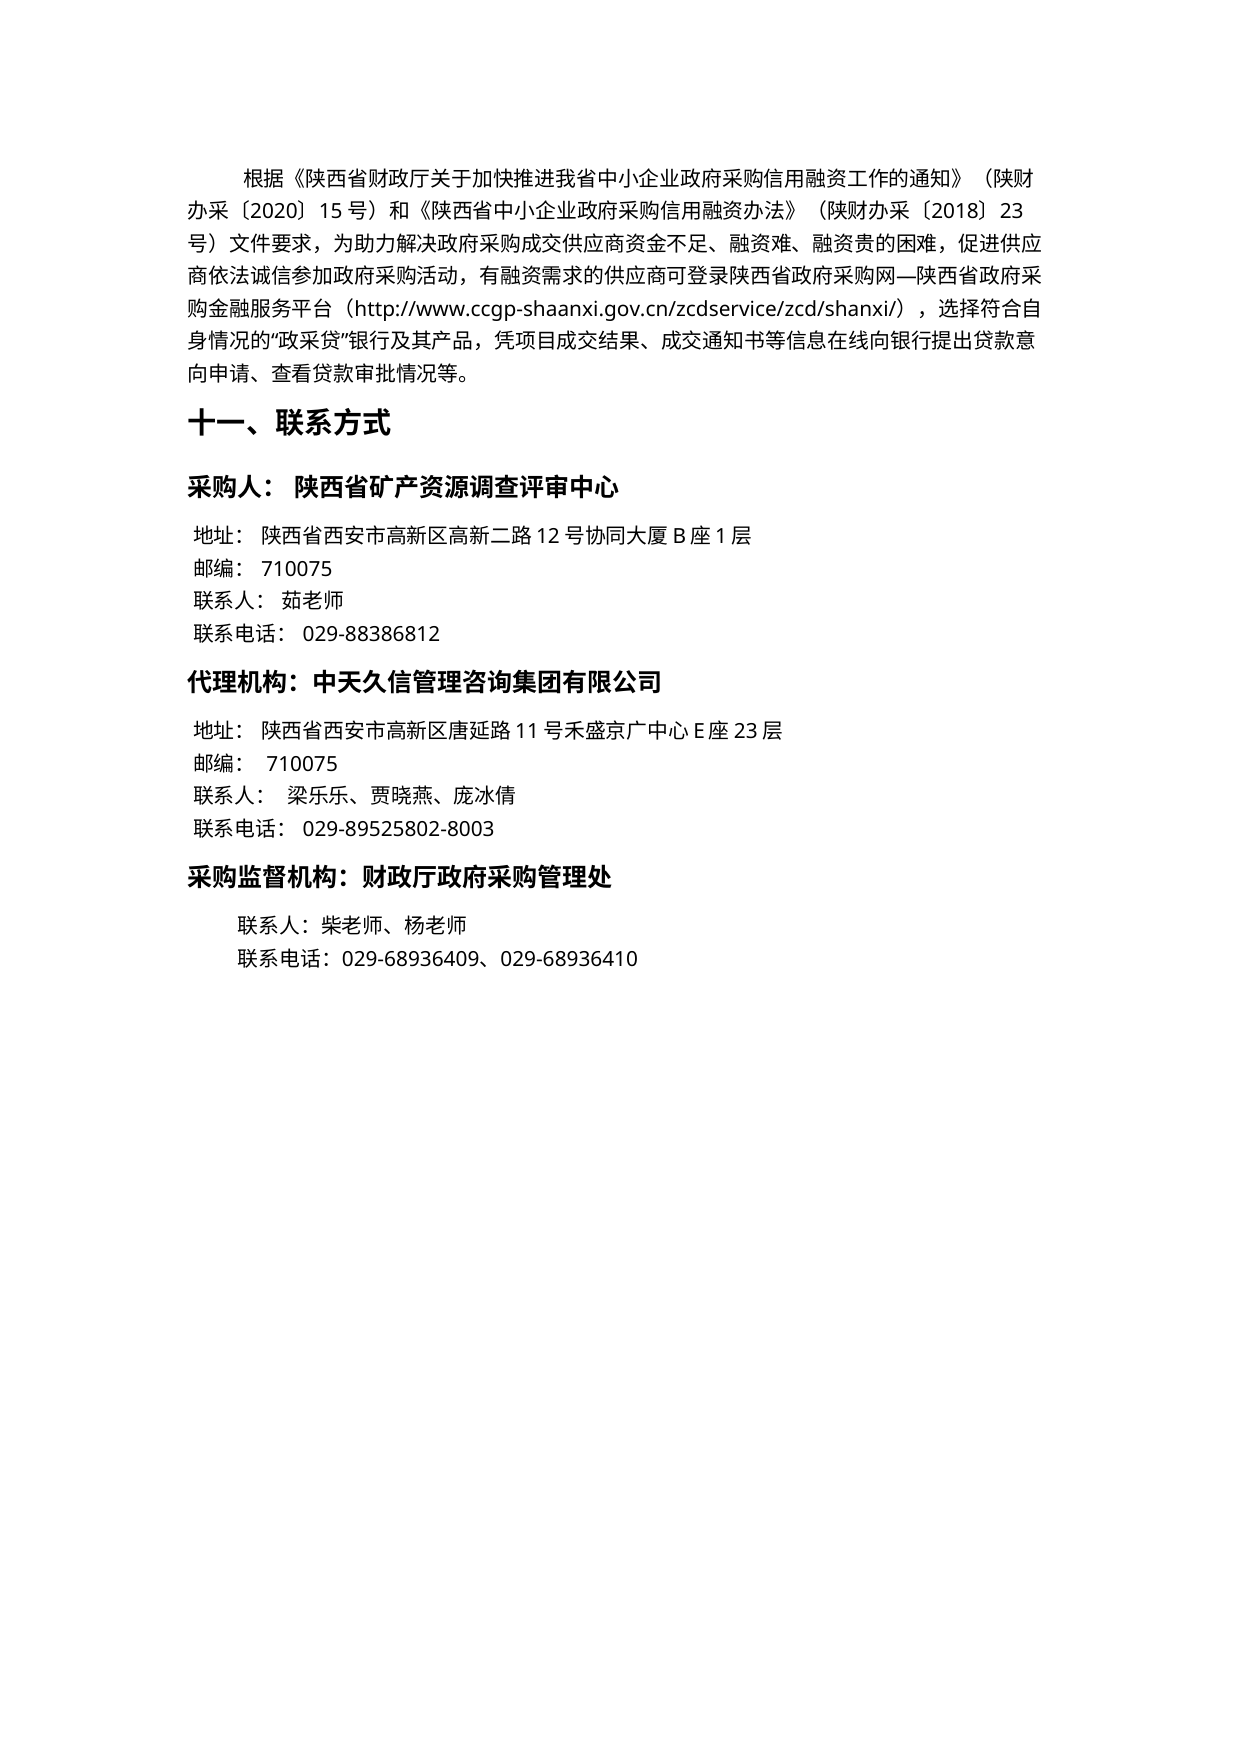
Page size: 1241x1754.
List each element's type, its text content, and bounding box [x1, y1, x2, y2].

text 联系人： 茹老师 [187, 584, 1053, 617]
text 根据《陕西省财政厅关于加快推进我省中小企业政府采购信用融资工作的通知》（陕财办采〔2020〕15 号）和《陕西省中小企业政府采购信用融资办法》（陕财办采〔2018〕23 号）文件要求，为助力解决政府采购成交供应商资金不足、融资难、融资贵的困难，促进供应商依法诚信参加政府采购活动，有融资需求的供应商可登录陕西省政府采购网—陕西省政府采购金融服务平台（http://www.ccgp-shaanxi.gov.cn/zcdservice/zcd/shanxi/），选择符合自身情况的“政采贷”银行及其产品，凭项目成交结果、成交通知书等信息在线向银行提出贷款意向申请、查看贷款审批情况等。 [187, 162, 1053, 389]
text 地址： 陕西省西安市高新区高新二路12号协同大厦B座1层 [187, 519, 1053, 552]
text 十一、联系方式 [187, 389, 1053, 454]
text 邮编： 710075 [187, 747, 1053, 779]
text 联系人：柴老师、杨老师 [187, 909, 1053, 942]
text 采购监督机构：财政厅政府采购管理处 [187, 844, 1053, 909]
text 代理机构：中天久信管理咨询集团有限公司 [187, 649, 1053, 714]
text 采购人： 陕西省矿产资源调查评审中心 [187, 454, 1053, 519]
text 联系人： 梁乐乐、贾晓燕、庞冰倩 [187, 779, 1053, 812]
text 联系电话： 029-89525802-8003 [187, 812, 1053, 844]
text 联系电话：029-68936409、029-68936410 [187, 942, 1053, 974]
text 邮编： 710075 [187, 552, 1053, 584]
text 地址： 陕西省西安市高新区唐延路11号禾盛京广中心E座23层 [187, 714, 1053, 747]
text 联系电话： 029-88386812 [187, 617, 1053, 649]
